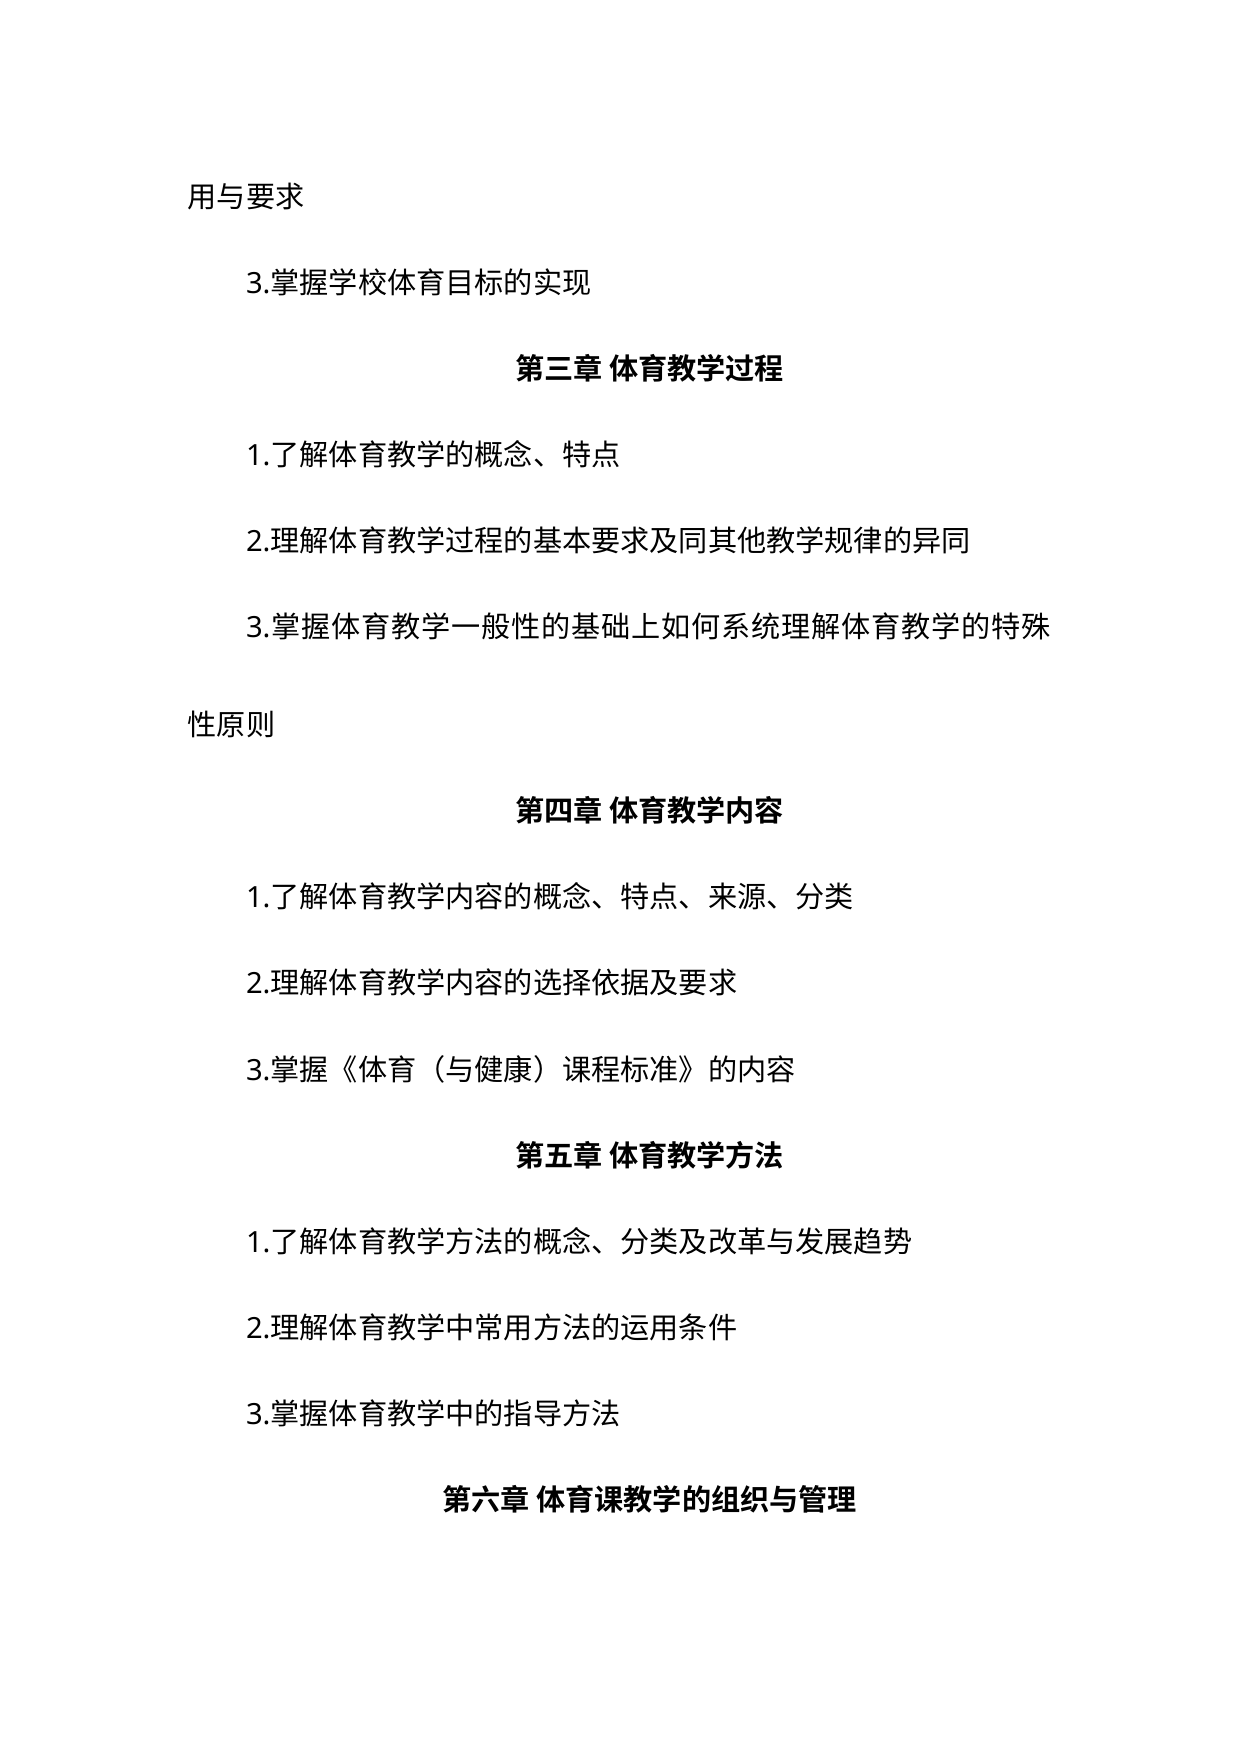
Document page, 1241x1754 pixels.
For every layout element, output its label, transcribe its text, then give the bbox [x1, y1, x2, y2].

text 2.理解体育教学中常用方法的运用条件 [187, 1293, 1053, 1358]
text 3.掌握《体育（与健康）课程标准》的内容 [187, 1035, 1053, 1100]
text 1.了解体育教学内容的概念、特点、来源、分类 [187, 862, 1053, 927]
text 3.掌握学校体育目标的实现 [187, 248, 1053, 313]
text 第三章 体育教学过程 [187, 334, 1053, 399]
text 2.理解体育教学过程的基本要求及同其他教学规律的异同 [187, 507, 1053, 572]
text 3.掌握体育教学一般性的基础上如何系统理解体育教学的特殊性原则 [187, 593, 1053, 755]
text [187, 162, 1053, 227]
text 第六章 体育课教学的组织与管理 [187, 1466, 1053, 1531]
text 第四章 体育教学内容 [187, 776, 1053, 841]
text 第五章 体育教学方法 [187, 1121, 1053, 1186]
text 1.了解体育教学的概念、特点 [187, 420, 1053, 485]
text 3.掌握体育教学中的指导方法 [187, 1379, 1053, 1444]
text 2.理解体育教学内容的选择依据及要求 [187, 949, 1053, 1014]
text 1.了解体育教学方法的概念、分类及改革与发展趋势 [187, 1207, 1053, 1272]
